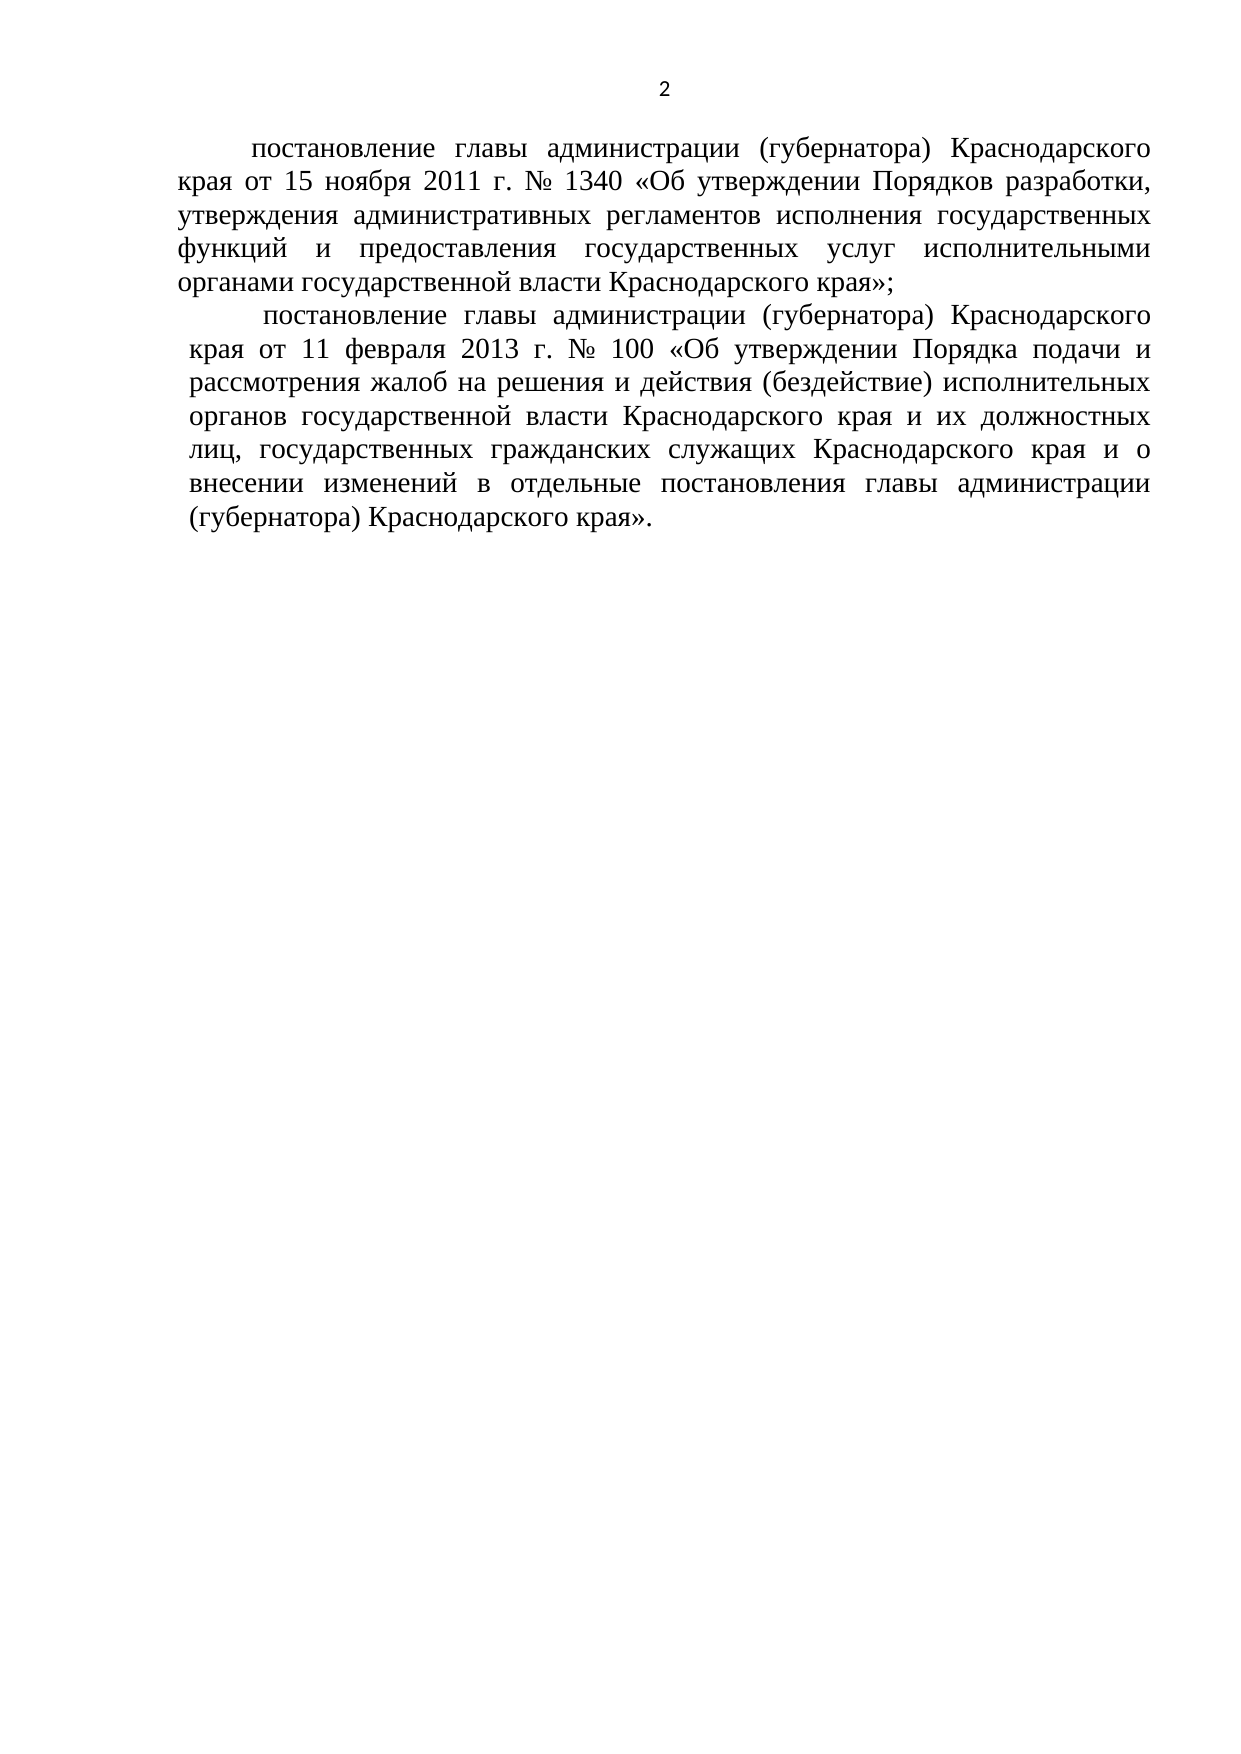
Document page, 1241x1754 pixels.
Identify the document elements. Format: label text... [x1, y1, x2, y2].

text постановление главы администрации (губернатора) Краснодарского края от 15 ноября 2011 г. № 1340 «Об утверждении Порядков разработки, утверждения административных регламентов исполнения государственных функций и предоставления государственных услуг исполнительными органами государственной власти Краснодарского края»; [177, 130, 1152, 297]
text постановление главы администрации (губернатора) Краснодарского края от 11 февраля 2013 г. № 100 «Об утверждении Порядка подачи и рассмотрения жалоб на решения и действия (бездействие) исполнительных органов государственной власти Краснодарского края и их должностных лиц, государственных гражданских служащих Краснодарского края и о внесении изменений в отдельные постановления главы администрации (губернатора) Краснодарского края». [189, 297, 1152, 532]
